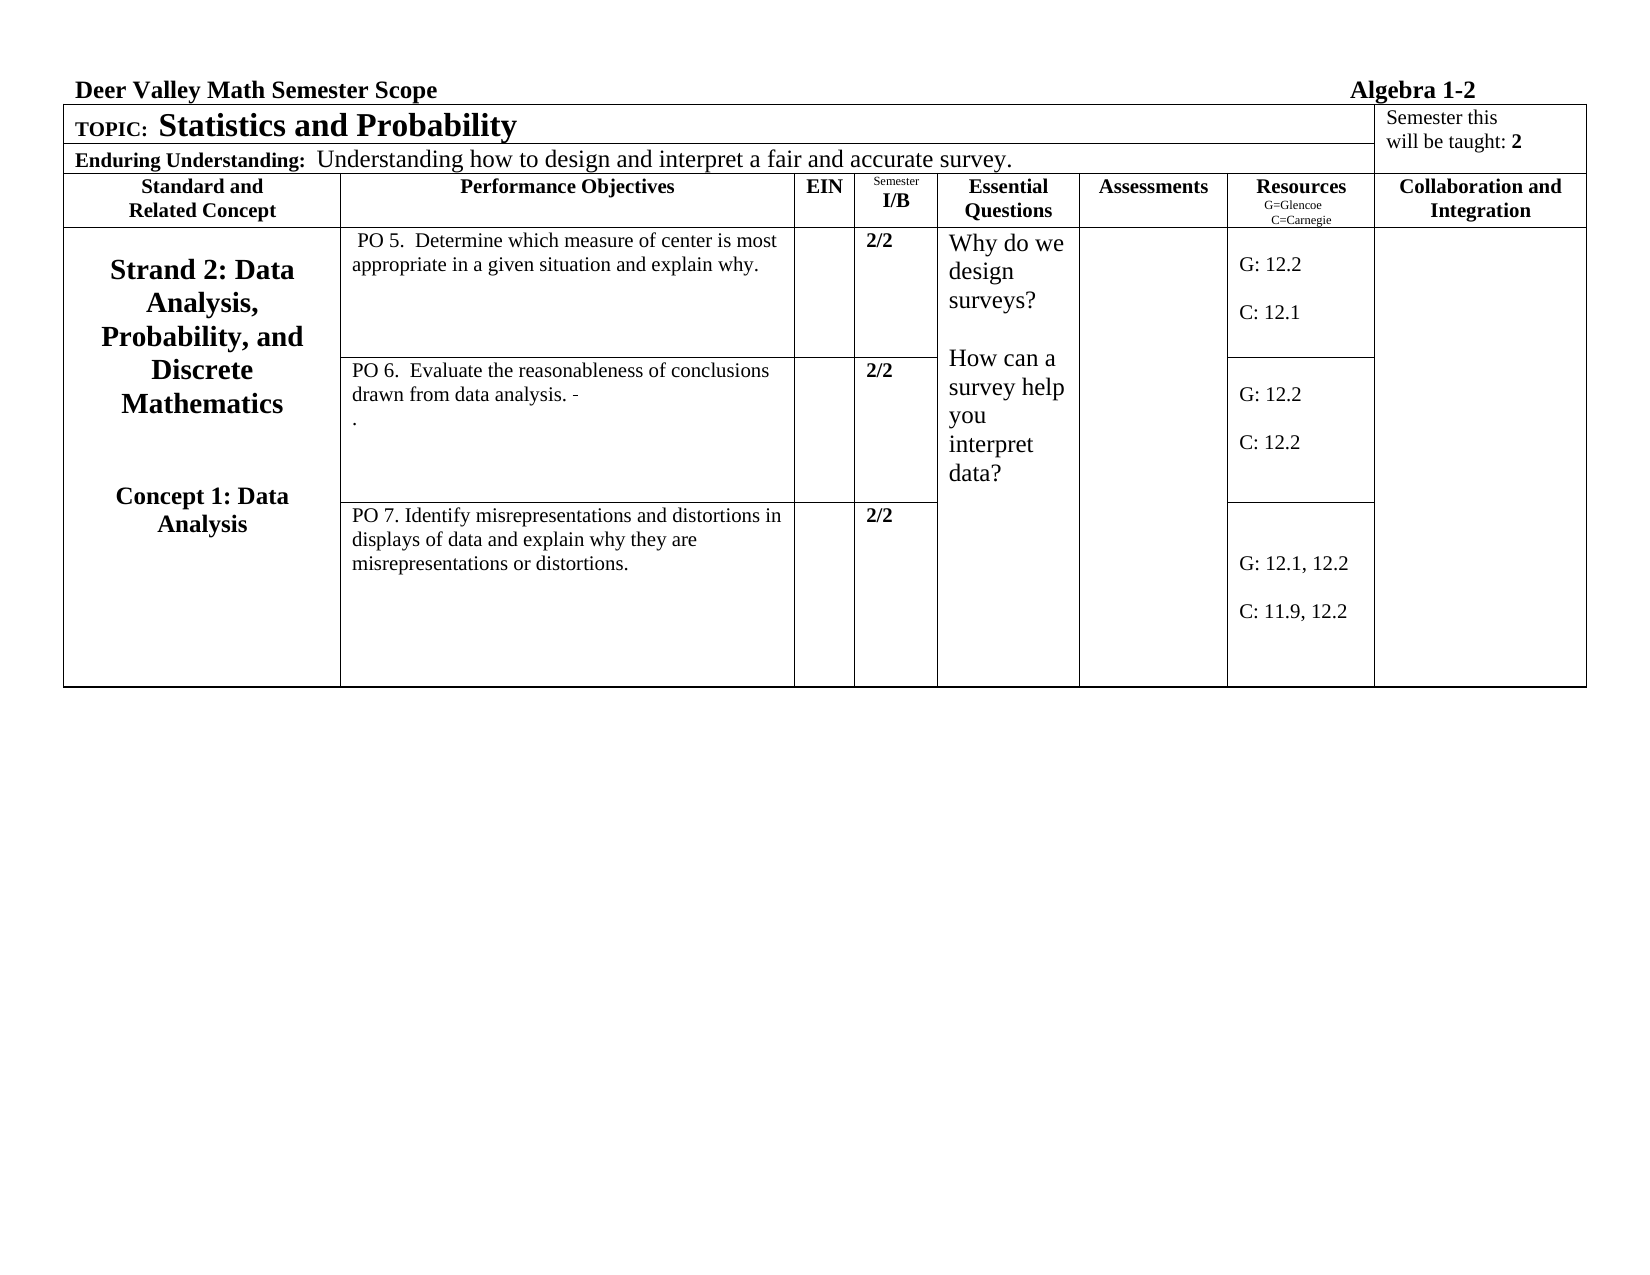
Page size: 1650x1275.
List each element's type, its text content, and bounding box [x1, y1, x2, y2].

table_cell G: 12.2 C: 12.1 [1228, 228, 1374, 357]
table_cell Semester I/B [855, 174, 937, 227]
table_cell Assessments [1080, 174, 1227, 227]
table_header TOPIC: Statistics and Probability [64, 105, 1374, 143]
table_cell Standard and Related Concept [64, 174, 340, 227]
table_cell Essential Questions [938, 174, 1079, 227]
table_cell 2/2 [855, 503, 937, 686]
table_cell [795, 503, 854, 686]
table_header Semester this will be taught: 2 [1375, 105, 1586, 173]
table_cell Collaboration and Integration [1375, 174, 1586, 227]
table_cell Enduring Understanding: Understanding how to design and interpret a fair and accurate survey. [64, 144, 1374, 173]
table_cell G: 12.2 C: 12.2 [1228, 358, 1374, 502]
table_cell Performance Objectives [341, 174, 794, 227]
table_cell 2/2 [855, 228, 937, 357]
table_cell [795, 358, 854, 502]
table_cell [1080, 228, 1227, 686]
table_cell Resources G=Glencoe C=Carnegie [1228, 174, 1374, 227]
table_cell Why do we design surveys? How can a survey help you interpret data? [938, 228, 1079, 686]
table_cell G: 12.1, 12.2 C: 11.9, 12.2 [1228, 503, 1374, 686]
table_cell [795, 228, 854, 357]
table_cell [1375, 228, 1586, 686]
table_cell EIN [795, 174, 854, 227]
table_cell Strand 2: Data Analysis, Probability, and Discrete Mathematics Concept 1: Data Analysis [64, 228, 340, 686]
table_cell PO 5. Determine which measure of center is most appropriate in a given situation and explain why. [341, 228, 794, 357]
table_cell PO 7. Identify misrepresentations and distortions in displays of data and explain why they are misrepresentations or distortions. [341, 503, 794, 686]
table_cell PO 6. Evaluate the reasonableness of conclusions drawn from data analysis. . [341, 358, 794, 502]
table_cell 2/2 [855, 358, 937, 502]
